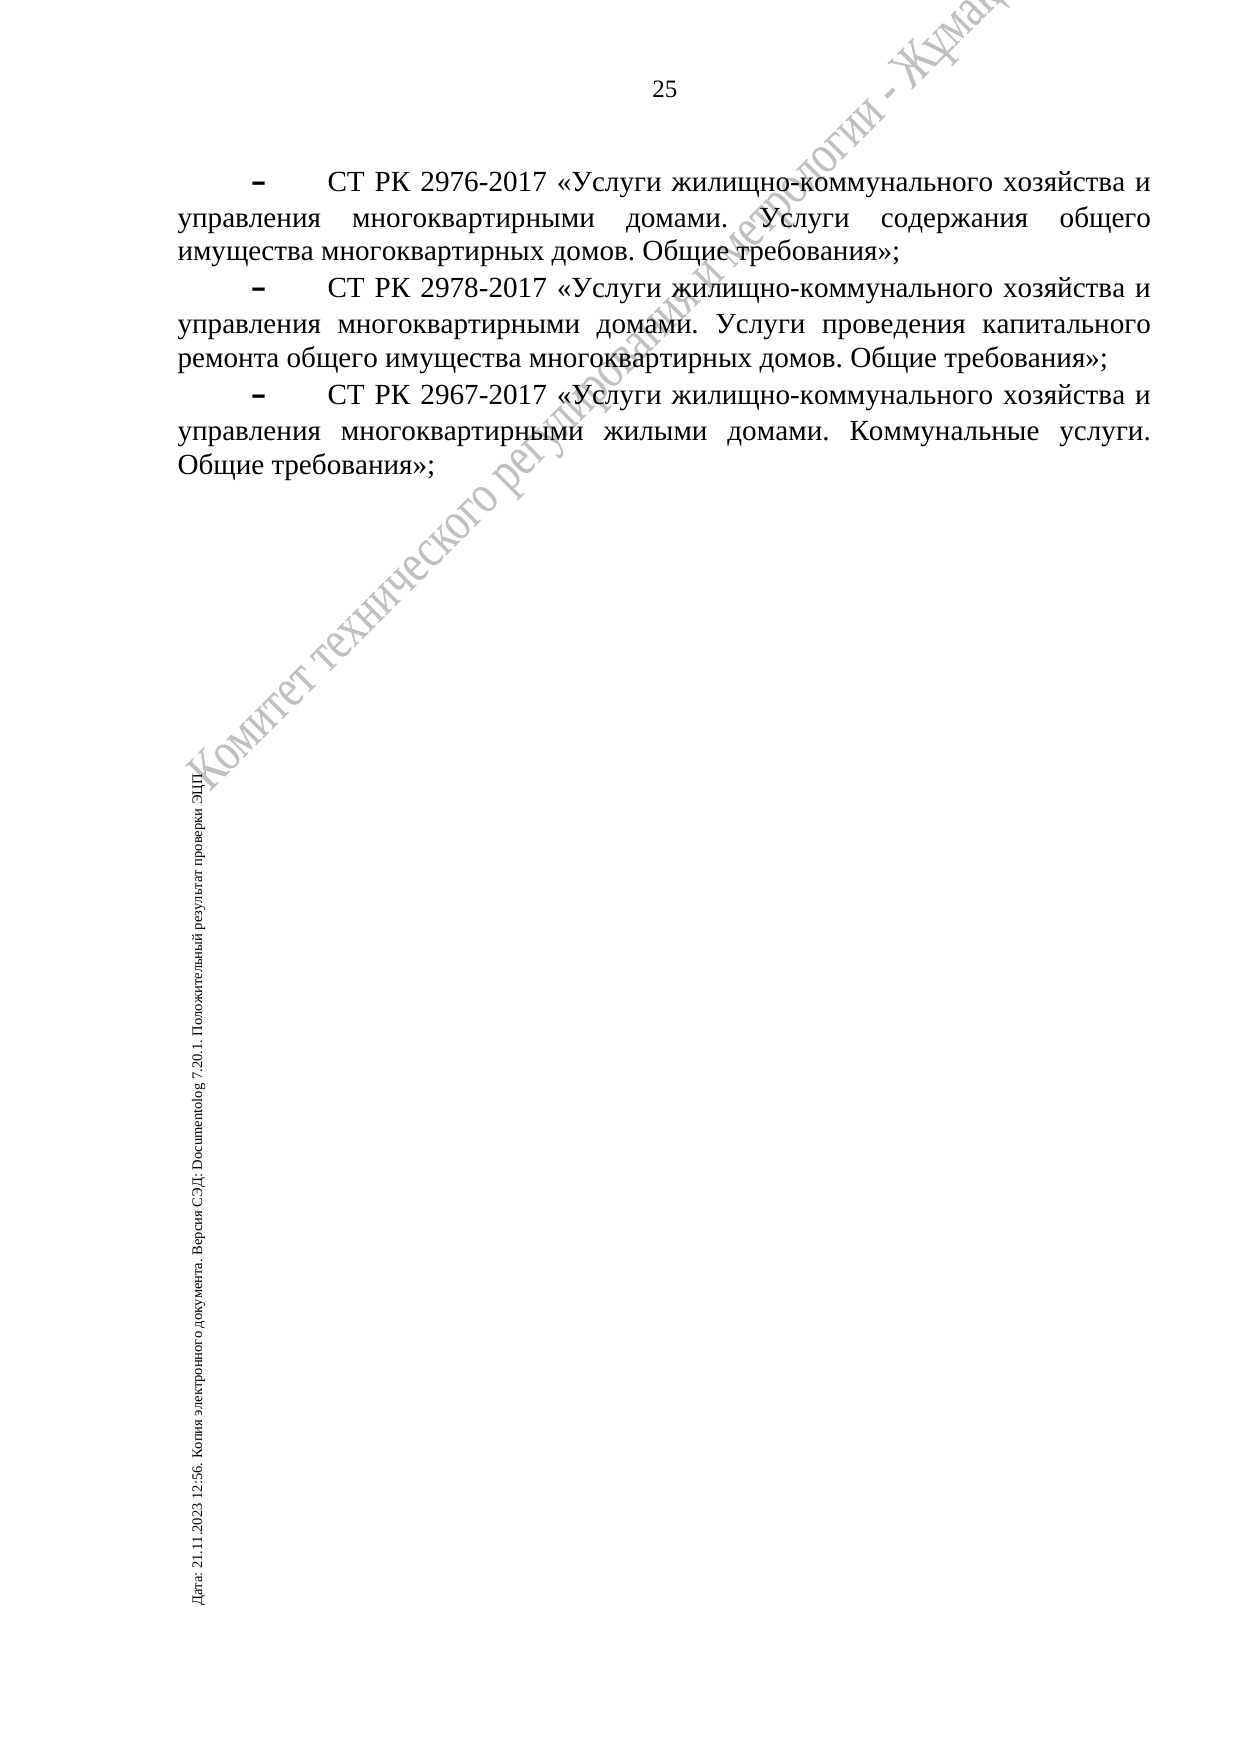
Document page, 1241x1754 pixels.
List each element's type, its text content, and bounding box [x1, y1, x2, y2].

list СТ РК 2976-2017 «Услуги жилищно-коммунального хозяйства и управления многоквартирными домами. Услуги содержания общего имущества многоквартирных домов. Общие требования»; [177, 160, 1152, 267]
list СТ РК 2978-2017 «Услуги жилищно-коммунального хозяйства и управления многоквартирными домами. Услуги проведения капитального ремонта общего имущества многоквартирных домов. Общие требования»; [177, 267, 1152, 373]
list СТ РК 2967-2017 «Услуги жилищно-коммунального хозяйства и управления многоквартирными жилыми домами. Коммунальные услуги. Общие требования»; [177, 373, 1152, 480]
